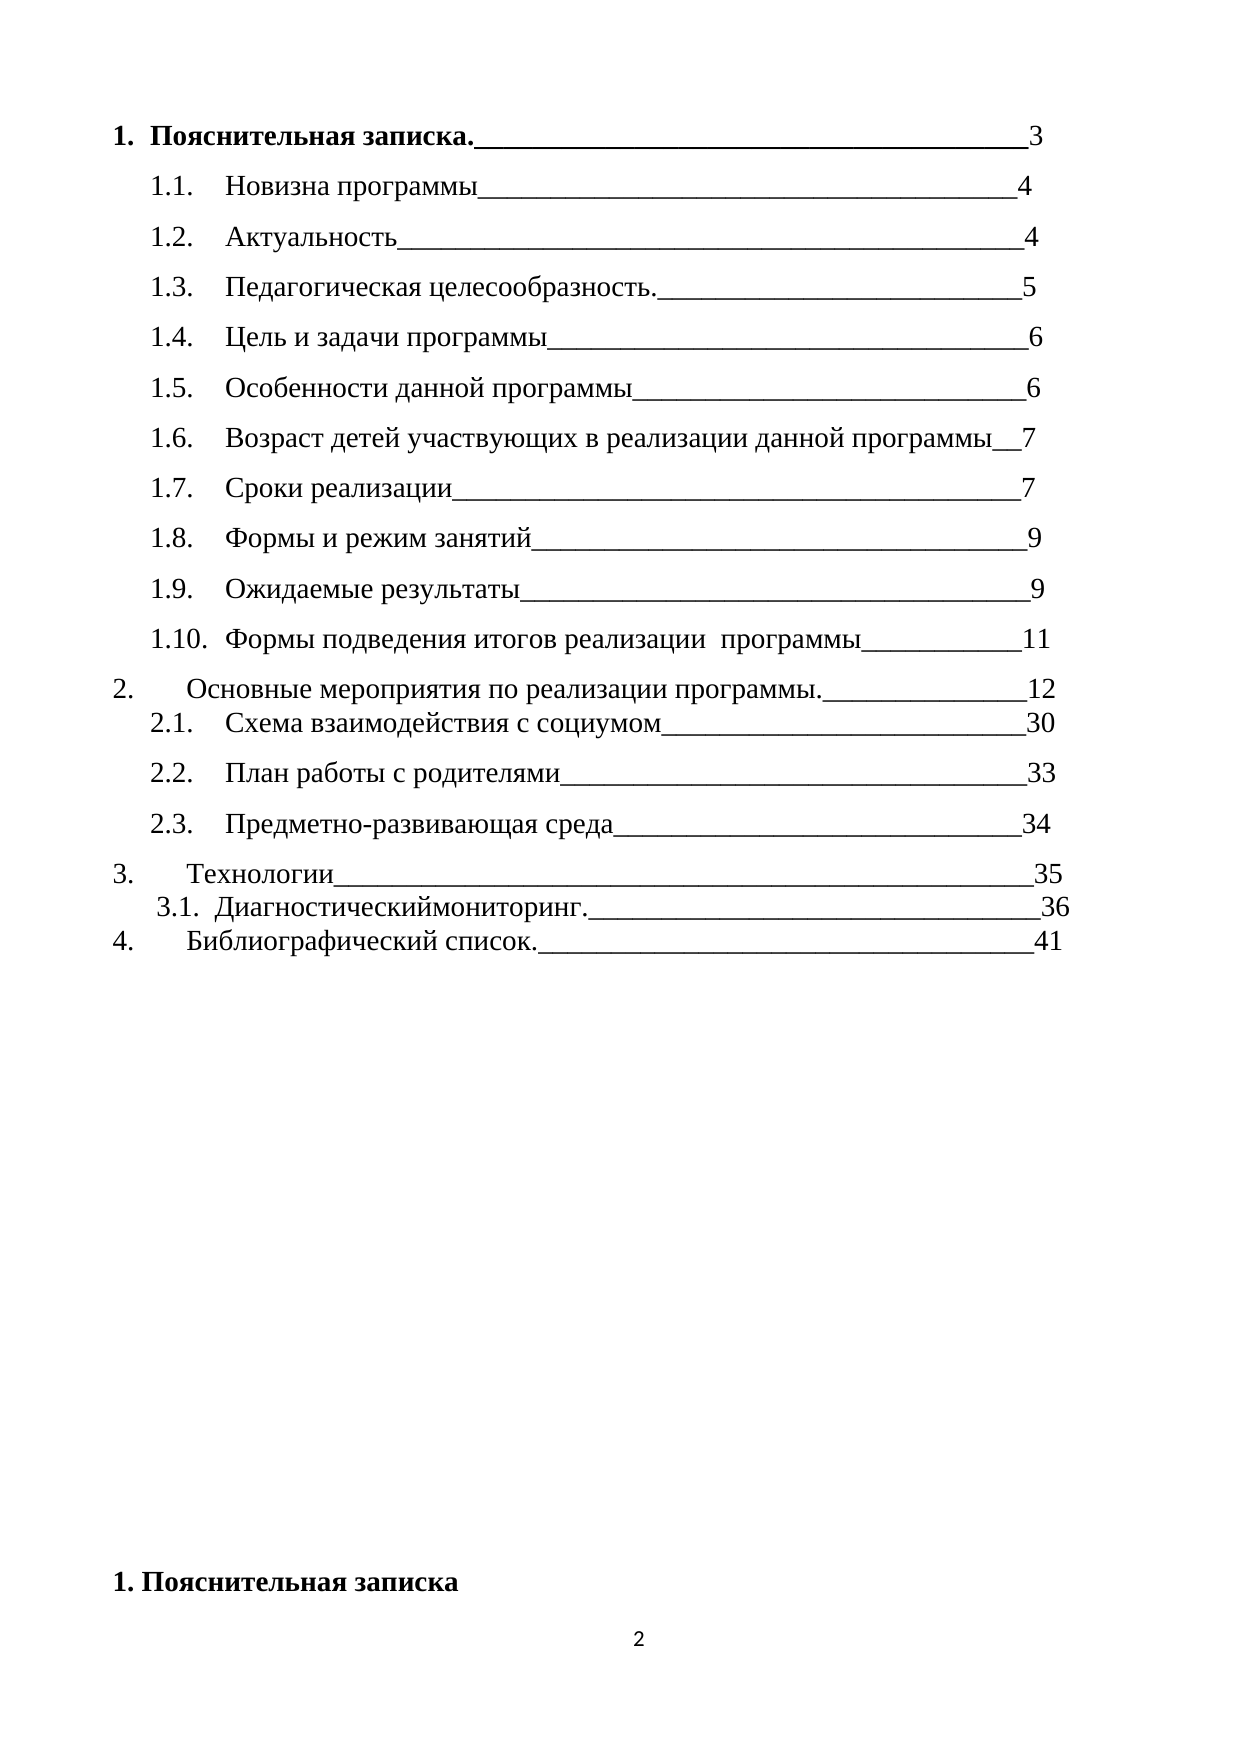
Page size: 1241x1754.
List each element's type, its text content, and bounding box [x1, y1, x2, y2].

list Сроки реализации_______________________________________7 [150, 470, 1165, 504]
list План работы с родителями________________________________33 [150, 755, 1165, 789]
list Особенности данной программы___________________________6 [150, 370, 1165, 403]
list Основные мероприятия по реализации программы.______________12 [112, 672, 1165, 705]
list Библиографический список.__________________________________41 [112, 923, 1165, 957]
list Актуальность___________________________________________4 [150, 219, 1165, 252]
list Ожидаемые результаты___________________________________9 [150, 571, 1165, 604]
list Возраст детей участвующих в реализации данной программы__7 [150, 420, 1165, 453]
text 3.1. Диагностическиймониторинг._______________________________36 [112, 889, 1165, 923]
list Новизна программы_____________________________________4 [150, 168, 1165, 202]
list Цель и задачи программы_________________________________6 [150, 319, 1165, 353]
list Педагогическая целесообразность._________________________5 [150, 269, 1165, 303]
list Формы подведения итогов реализации программы___________11 [150, 621, 1165, 655]
list Предметно-развивающая среда____________________________34 [150, 806, 1165, 839]
list Схема взаимодействия с социумом_________________________30 [150, 705, 1165, 739]
list Пояснительная записка.______________________________________3 [112, 118, 1165, 152]
list Технологии________________________________________________35 [112, 856, 1165, 889]
text 1. Пояснительная записка [112, 1564, 1165, 1598]
list Формы и режим занятий__________________________________9 [150, 521, 1165, 554]
